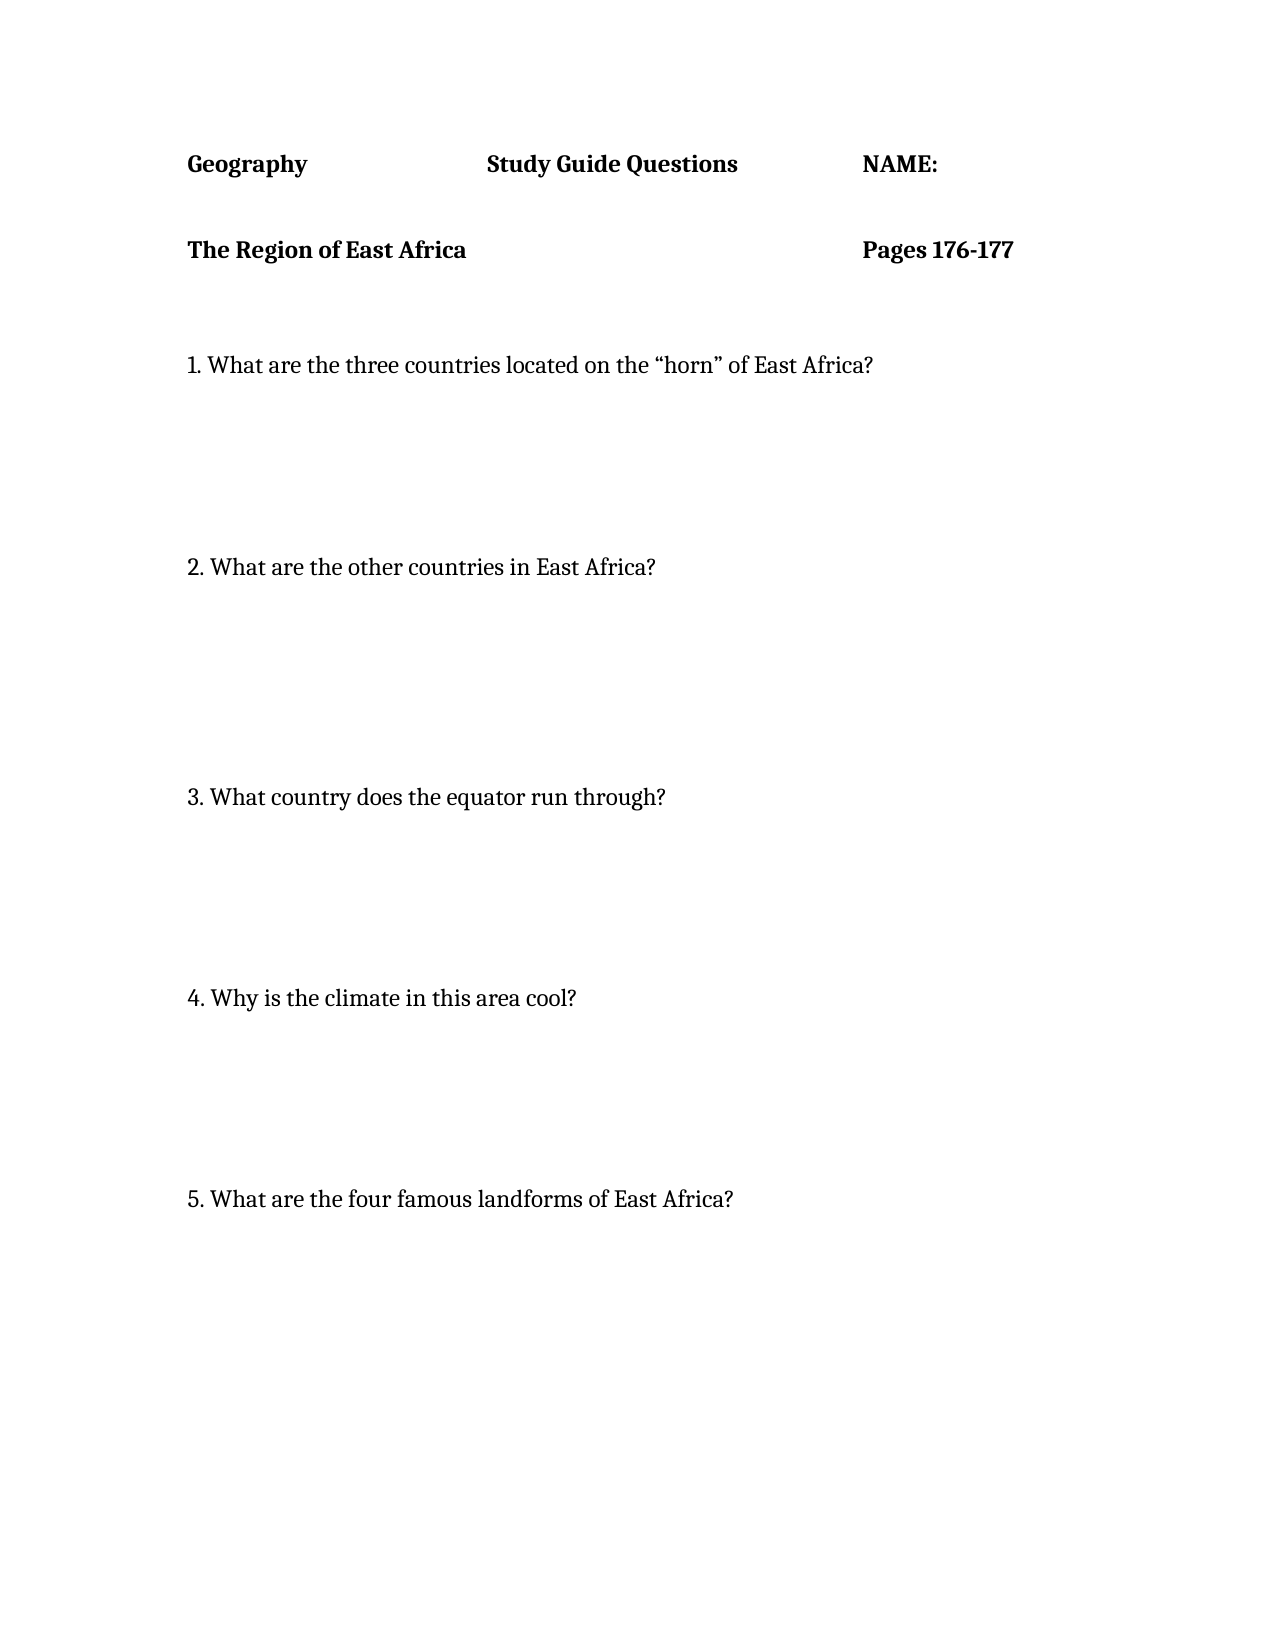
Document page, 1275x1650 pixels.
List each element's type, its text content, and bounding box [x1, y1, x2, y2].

text 3. What country does the equator run through? [187, 782, 1087, 811]
text 2. What are the other countries in East Africa? [187, 552, 1087, 581]
text Geography Study Guide Questions NAME: [187, 150, 1087, 179]
text 5. What are the four famous landforms of East Africa? [187, 1185, 1087, 1214]
text 4. Why is the climate in this area cool? [187, 984, 1087, 1012]
text The Region of East Africa Pages 176-177 [187, 236, 1087, 265]
text 1. What are the three countries located on the “horn” of East Africa? [187, 351, 1087, 380]
